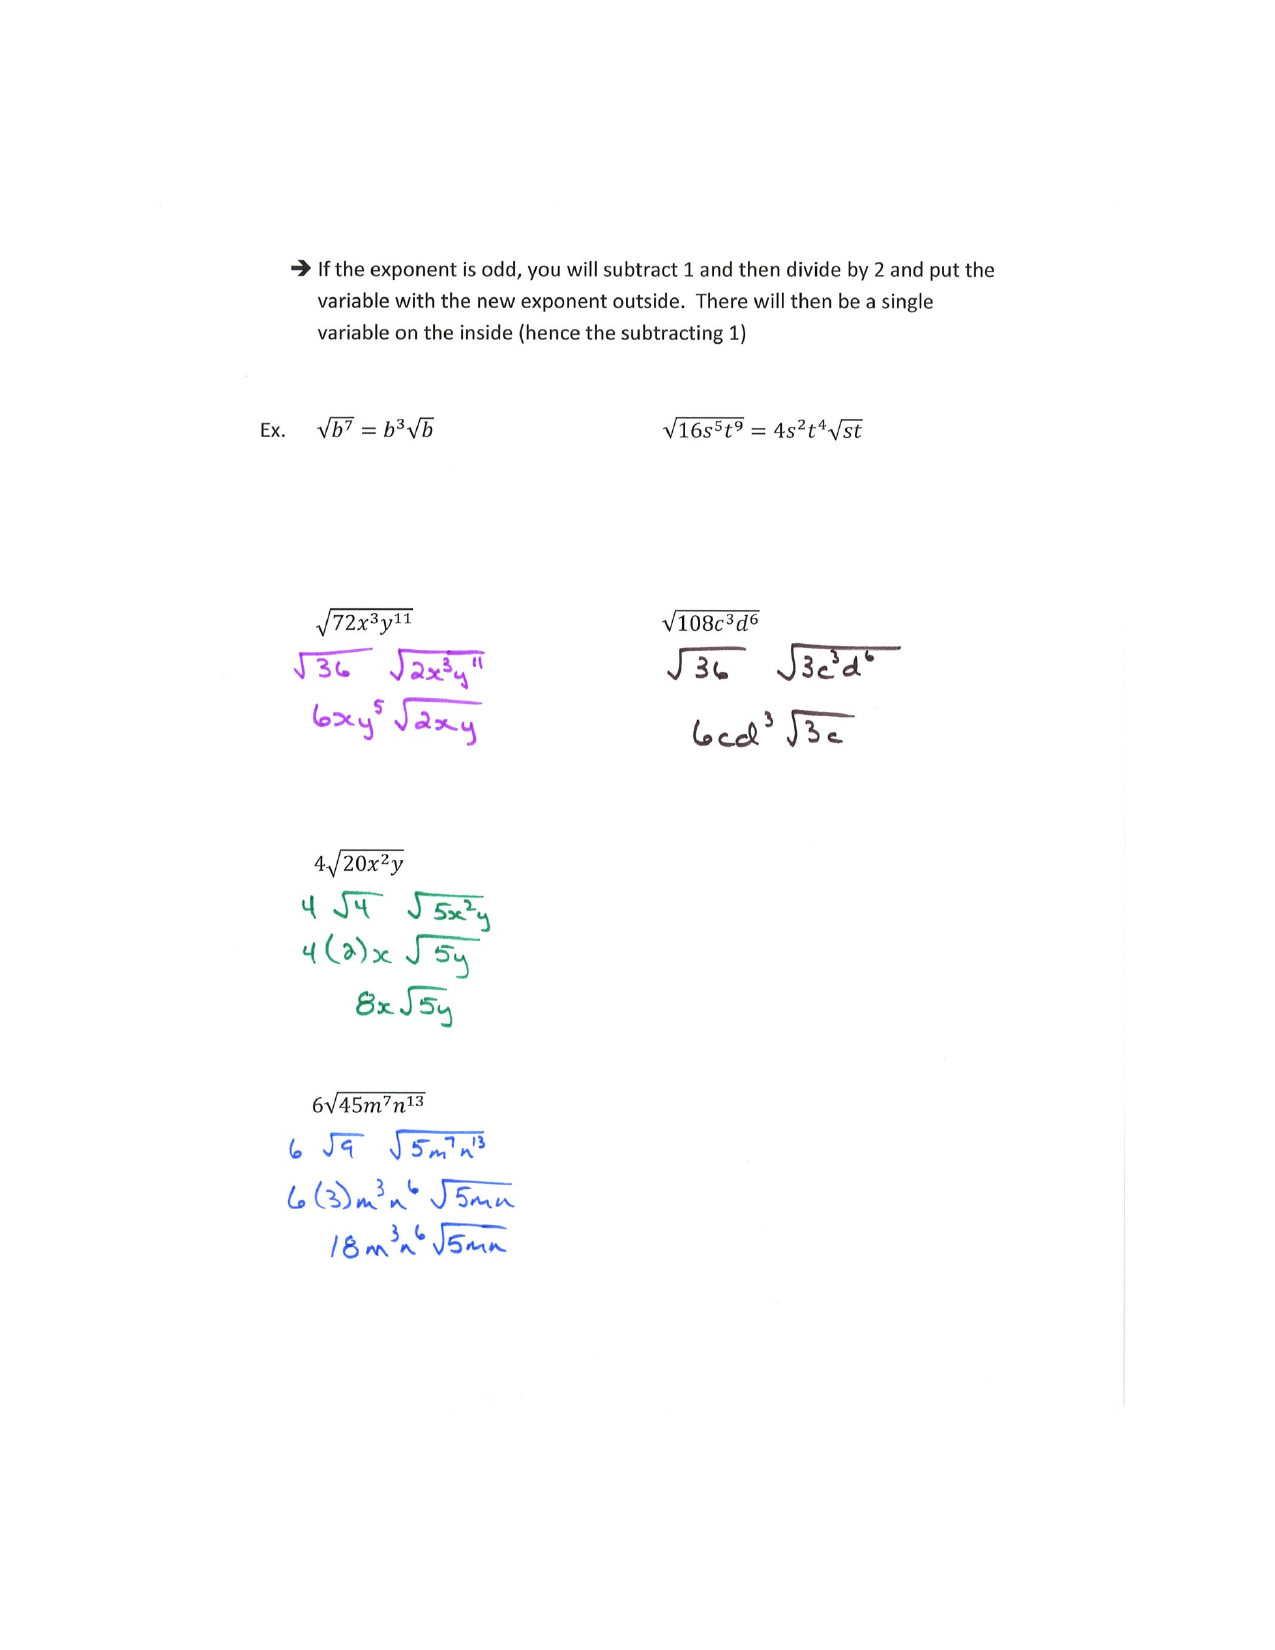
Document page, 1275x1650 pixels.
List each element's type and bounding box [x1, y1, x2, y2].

picture [150, 150, 1125, 1412]
